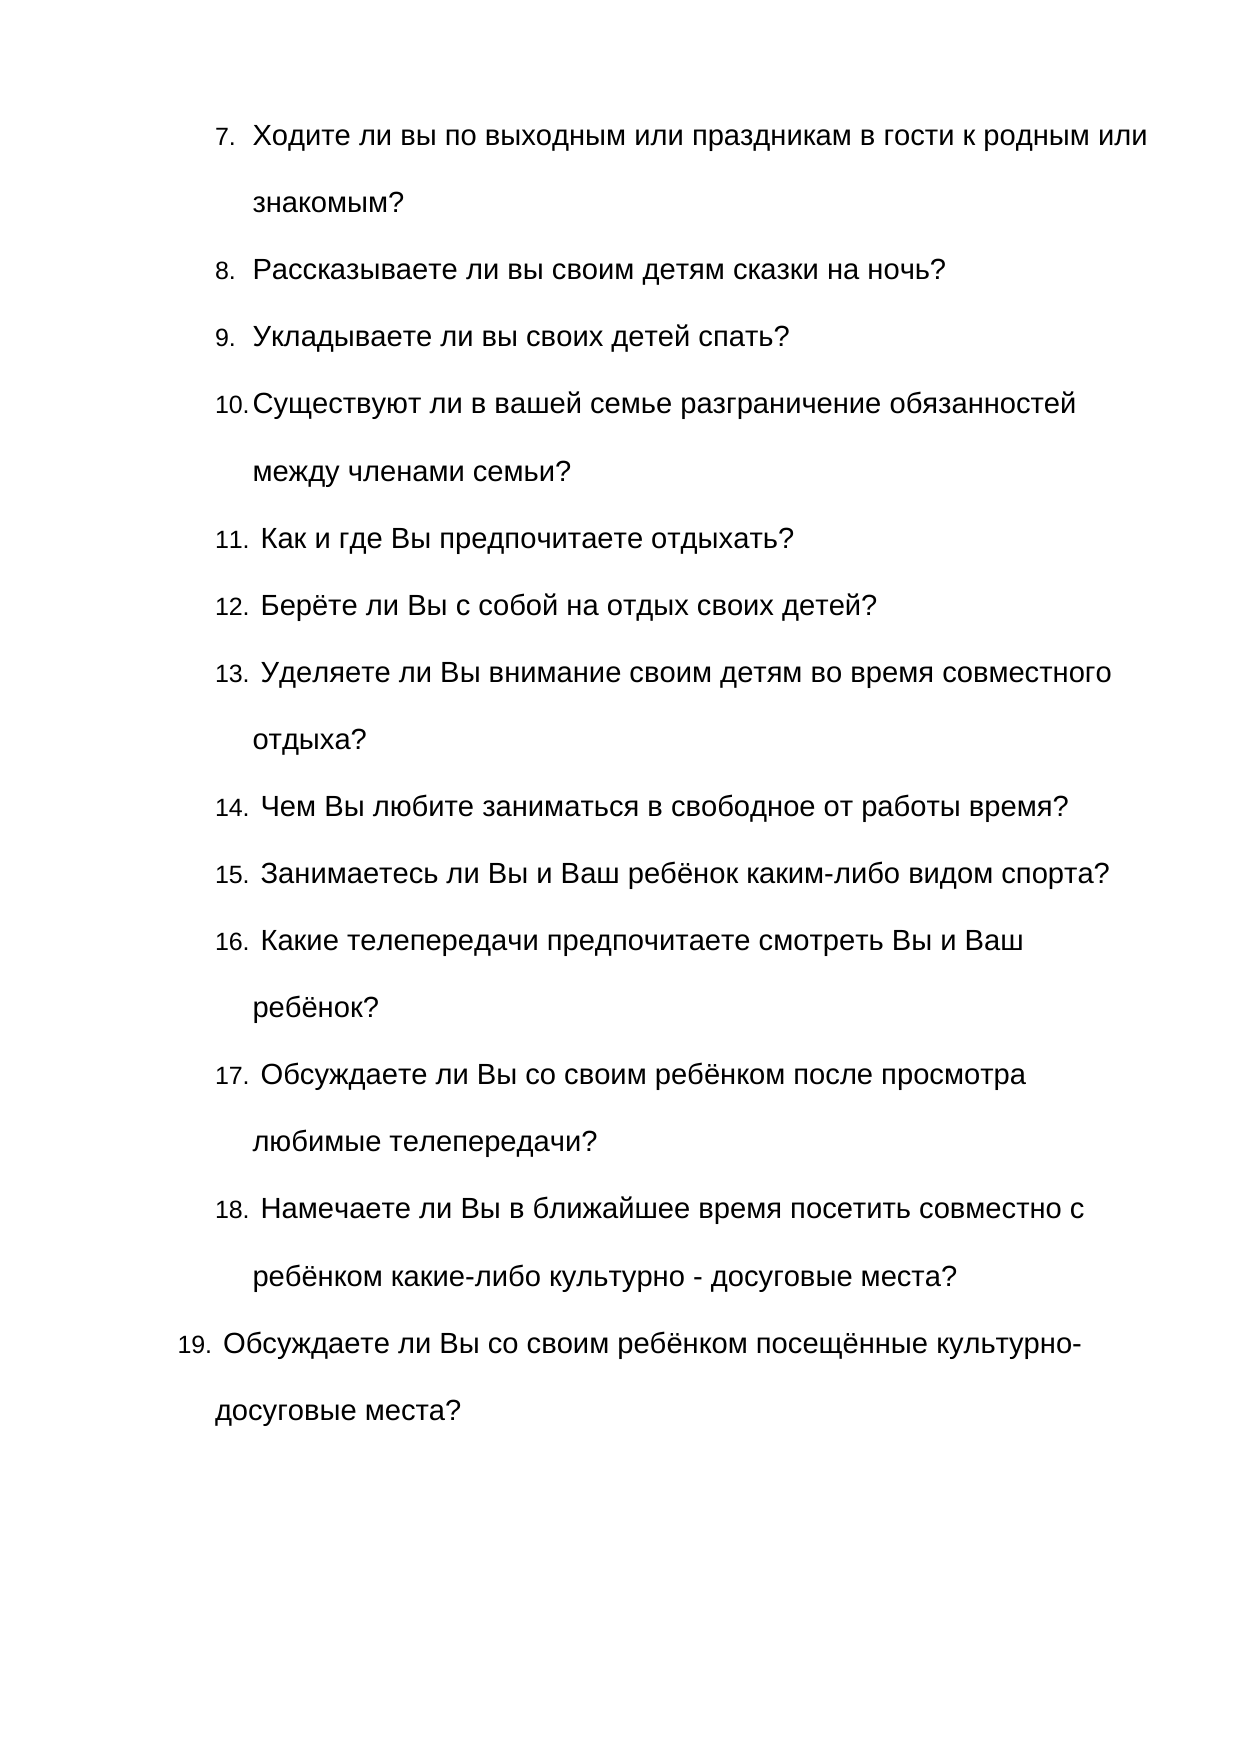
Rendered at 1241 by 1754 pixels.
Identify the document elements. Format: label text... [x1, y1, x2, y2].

list Намечаете ли Вы в ближайшее время посетить совместно с ребёнком какие-либо культурно - досуговые места? [215, 1191, 1152, 1292]
list Берёте ли Вы с собой на отдых своих детей? [215, 588, 1152, 621]
list Обсуждаете ли Вы со своим ребёнком посещённые культурно-досуговые места? [177, 1326, 1152, 1426]
list Рассказываете ли вы своим детям сказки на ночь? [215, 252, 1152, 286]
list Существуют ли в вашей семье разграничение обязанностей между членами семьи? [215, 386, 1152, 487]
list Занимаетесь ли Вы и Ваш ребёнок каким-либо видом спорта? [215, 856, 1152, 889]
list Какие телепередачи предпочитаете смотреть Вы и Ваш ребёнок? [215, 923, 1152, 1024]
list Как и где Вы предпочитаете отдыхать? [215, 521, 1152, 554]
list Укладываете ли вы своих детей спать? [215, 319, 1152, 353]
list Обсуждаете ли Вы со своим ребёнком после просмотра любимые телепередачи? [215, 1057, 1152, 1158]
list Чем Вы любите заниматься в свободное от работы время? [215, 789, 1152, 822]
list Ходите ли вы по выходным или праздникам в гости к родным или знакомым? [215, 118, 1152, 219]
list Уделяете ли Вы внимание своим детям во время совместного отдыха? [215, 655, 1152, 755]
